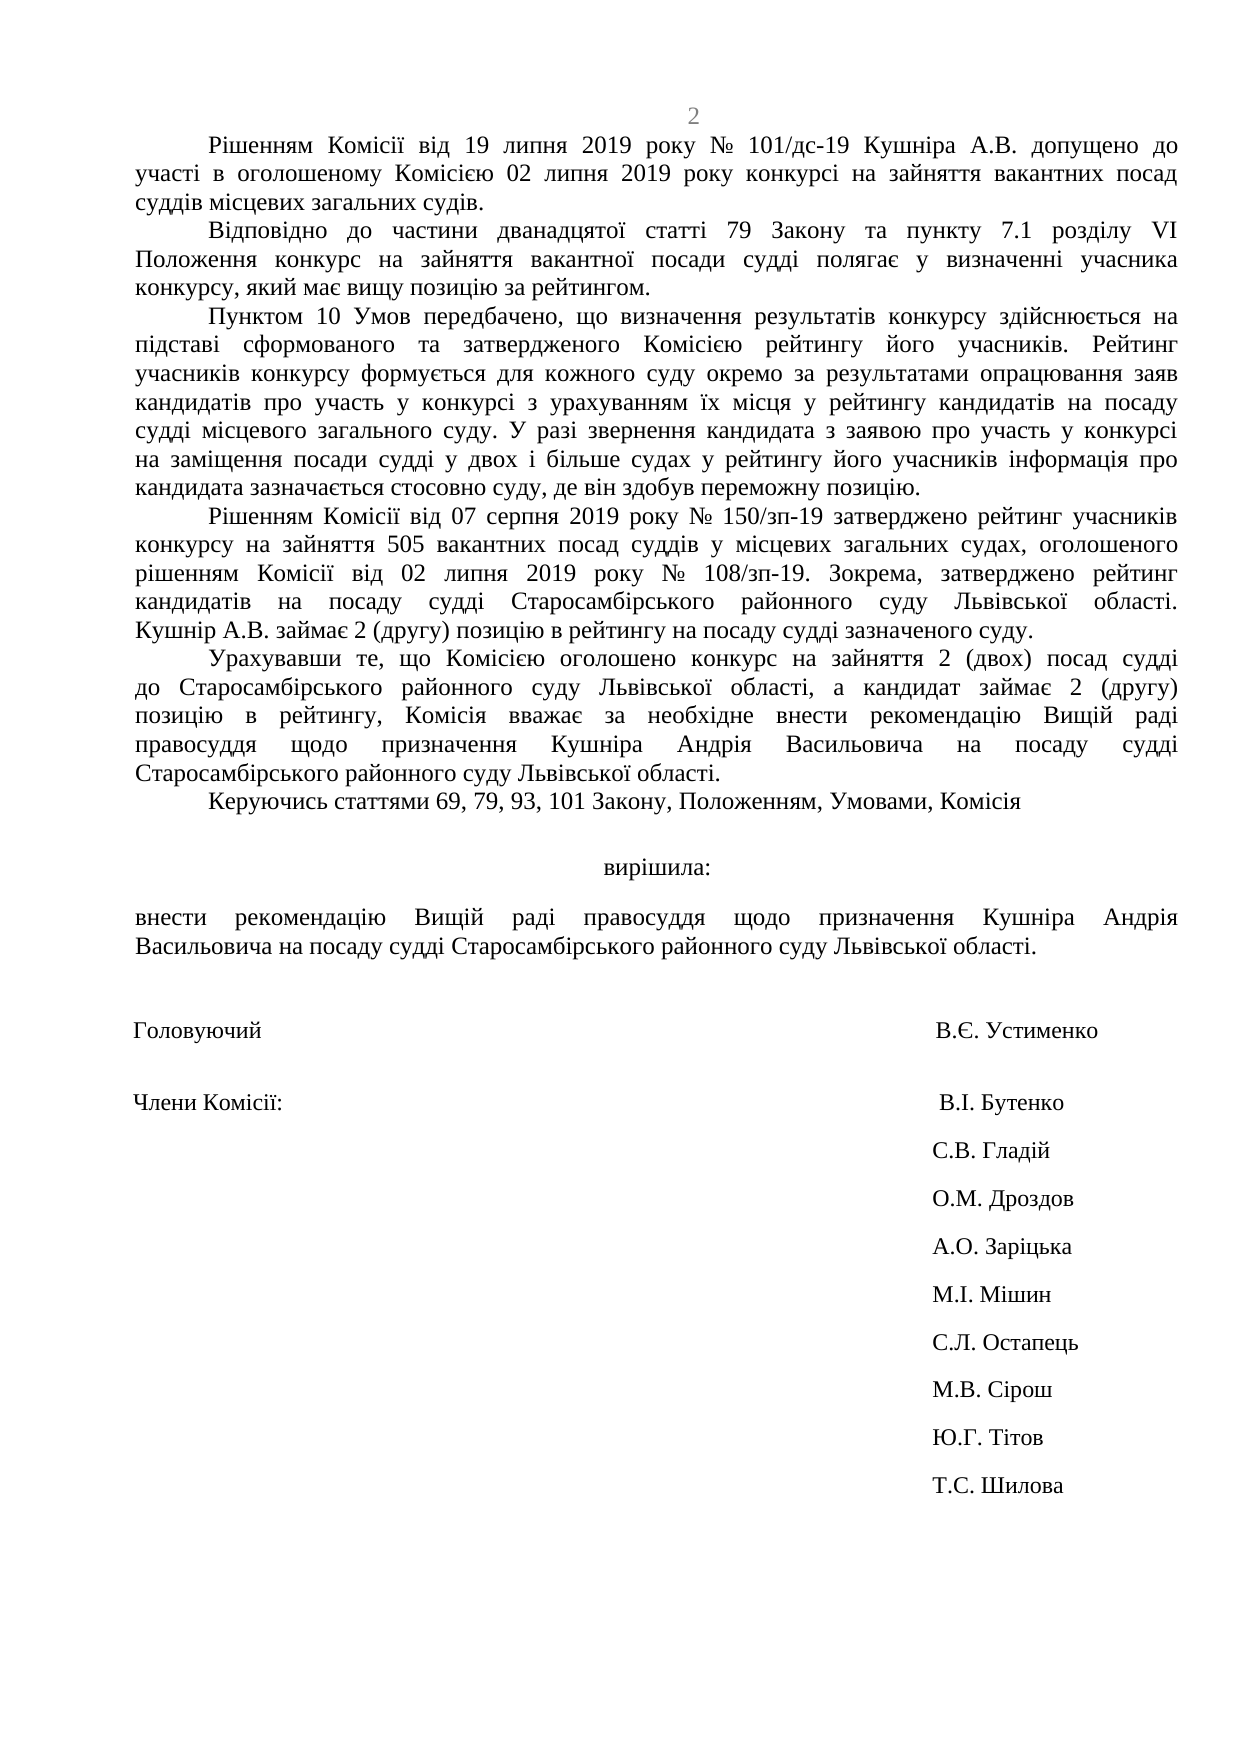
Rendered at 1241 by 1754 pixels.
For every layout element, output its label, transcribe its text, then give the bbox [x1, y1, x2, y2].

text А.О. Заріцька [133, 1235, 1181, 1259]
text вирішила: [133, 856, 1181, 880]
text внести рекомендацію Вищій раді правосуддя щодо призначення Кушніра Андрія Васильовича на посаду судді Старосамбірського районного суду Львівської області. [135, 902, 1179, 960]
text С.В. Гладій [133, 1139, 1181, 1163]
text О.М. Дроздов [133, 1187, 1181, 1211]
text Ю.Г. Тітов [133, 1427, 1181, 1451]
text Пунктом 10 Умов передбачено, що визначення результатів конкурсу здійснюється на підставі сформованого та затвердженого Комісією рейтингу його учасників. Рейтинг учасників конкурсу формується для кожного суду окремо за результатами опрацювання заяв кандидатів про участь у конкурсі з урахуванням їх місця у рейтингу кандидатів на посаду судді місцевого загального суду. У разі звернення кандидата з заявою про участь у конкурсі на заміщення посади судді у двох і більше судах у рейтингу його учасників інформація про кандидата зазначається стосовно суду, де він здобув переможну позицію. [135, 302, 1179, 501]
text 2 [135, 102, 1179, 130]
text Рішенням Комісії від 19 липня 2019 року № 101/дс-19 Кушніра А.В. допущено до участі в оголошеному Комісією 02 липня 2019 року конкурсі на зайняття вакантних посад суддів місцевих загальних судів. [135, 130, 1179, 216]
text Головуючий В.Є. Устименко [133, 1019, 1181, 1043]
text Т.С. Шилова [133, 1474, 1181, 1498]
text Рішенням Комісії від 07 серпня 2019 року № 150/зп-19 затверджено рейтинг учасників конкурсу на зайняття 505 вакантних посад суддів у місцевих загальних судах, оголошеного рішенням Комісії від 02 липня 2019 року № 108/зп-19. Зокрема, затверджено рейтинг кандидатів на посаду судді Старосамбірського районного суду Львівської області. Кушнір А.В. займає 2 (другу) позицію в рейтингу на посаду судді зазначеного суду. [135, 501, 1179, 644]
text Відповідно до частини дванадцятої статті 79 Закону та пункту 7.1 розділу VI Положення конкурс на зайняття вакантної посади судді полягає у визначенні учасника конкурсу, який має вищу позицію за рейтингом. [135, 216, 1179, 302]
text М.В. Сірош [133, 1379, 1181, 1403]
text Члени Комісії: В.І. Бутенко [133, 1091, 1181, 1115]
text М.І. Мішин [133, 1283, 1181, 1307]
text С.Л. Остапець [133, 1331, 1181, 1355]
text Урахувавши те, що Комісією оголошено конкурс на зайняття 2 (двох) посад судді до Старосамбірського районного суду Львівської області, а кандидат займає 2 (другу) позицію в рейтингу, Комісія вважає за необхідне внести рекомендацію Вищій раді правосуддя щодо призначення Кушніра Андрія Васильовича на посаду судді Старосамбірського районного суду Львівської області. [135, 644, 1179, 787]
text Керуючись статтями 69, 79, 93, 101 Закону, Положенням, Умовами, Комісія [135, 787, 1181, 815]
